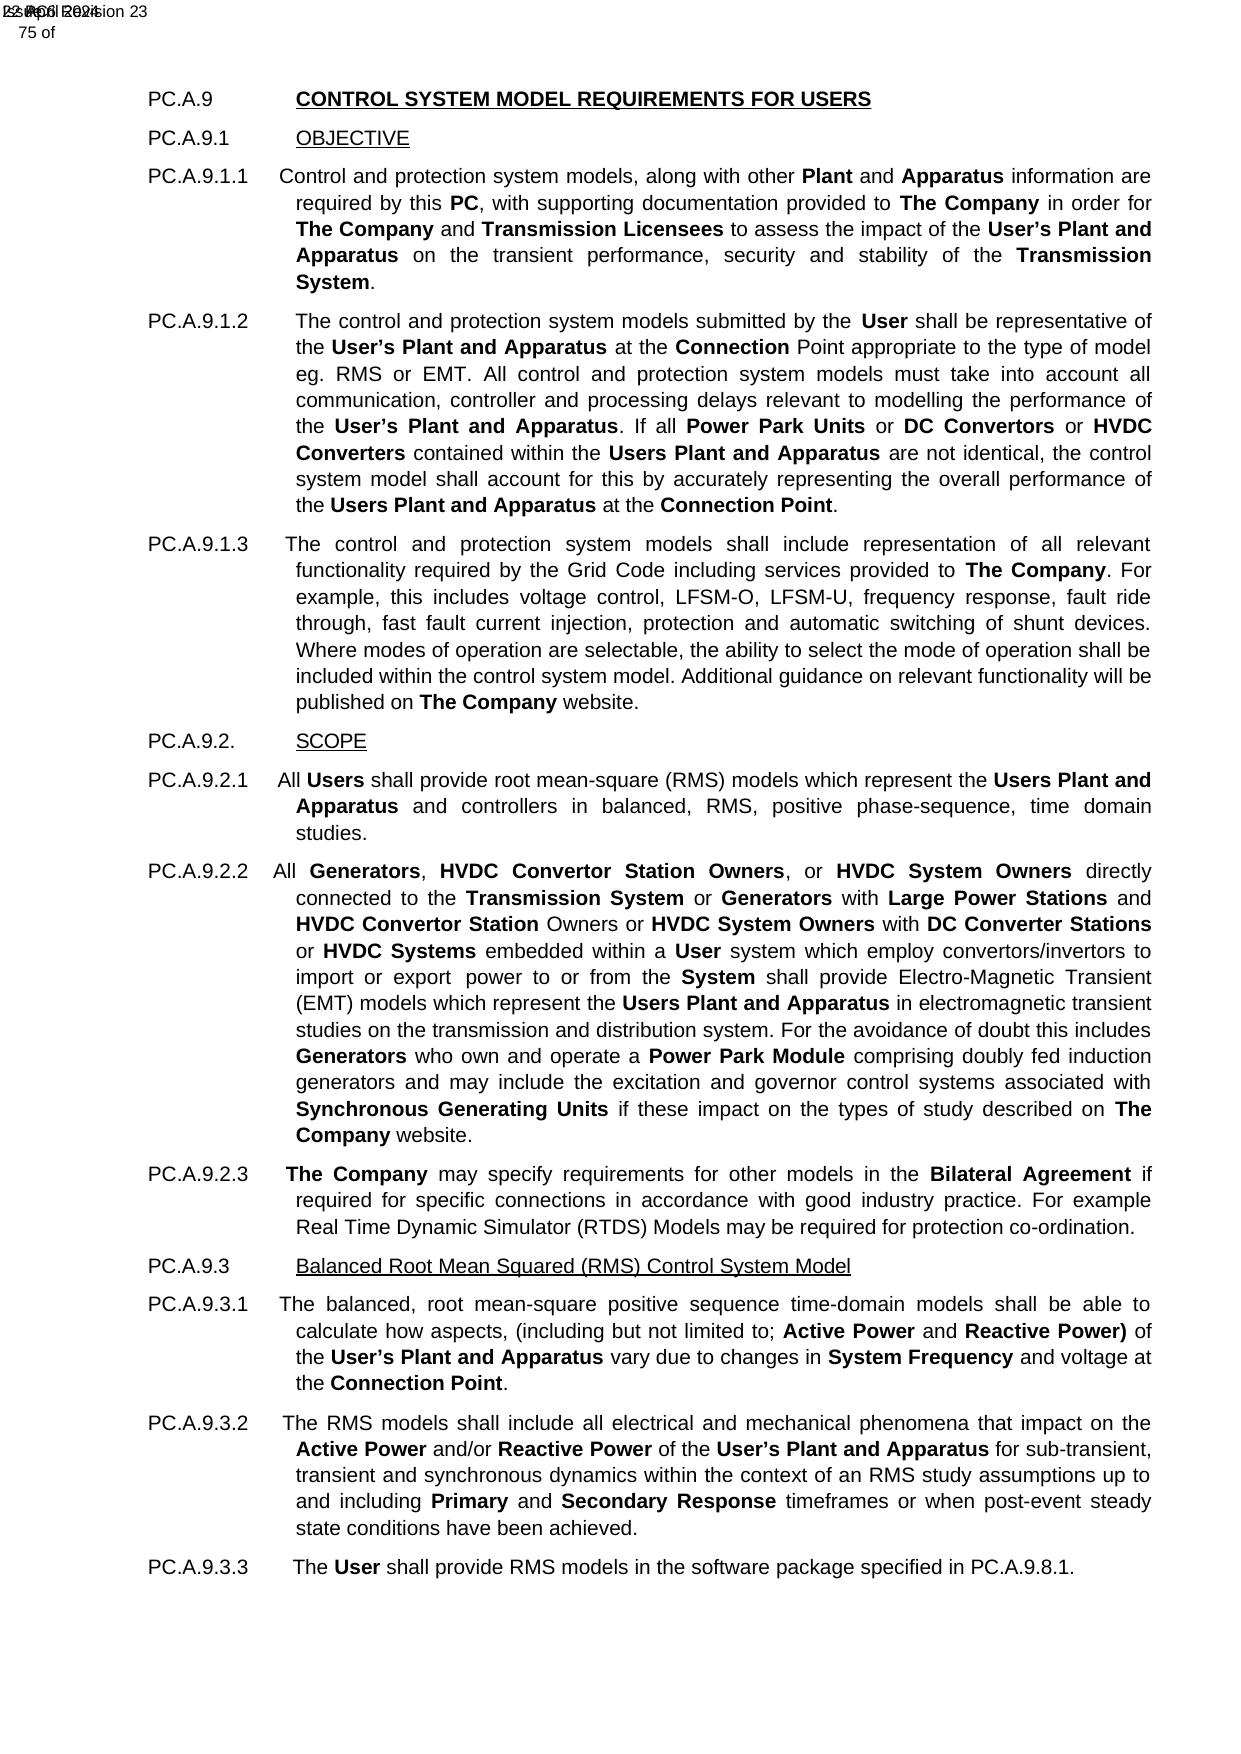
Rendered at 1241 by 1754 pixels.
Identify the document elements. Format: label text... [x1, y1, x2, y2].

text PC.A.9.1.2 The control and protection system models submitted by the User shall be representative of the User’s Plant and Apparatus at the Connection Point appropriate to the type of model eg. RMS or EMT. All control and protection system models must take into account all communication, controller and processing delays relevant to modelling the performance of the User’s Plant and Apparatus. If all Power Park Units or DC Convertors or HVDC Converters contained within the Users Plant and Apparatus are not identical, the control system model shall account for this by accurately representing the overall performance of the Users Plant and Apparatus at the Connection Point. [148, 309, 1152, 517]
text PC.A.9.2.2 All Generators, HVDC Convertor Station Owners, or HVDC System Owners directly connected to the Transmission System or Generators with Large Power Stations and HVDC Convertor Station Owners or HVDC System Owners with DC Converter Stations or HVDC Systems embedded within a User system which employ convertors/invertors to import or export power to or from the System shall provide Electro-Magnetic Transient (EMT) models which represent the Users Plant and Apparatus in electromagnetic transient studies on the transmission and distribution system. For the avoidance of doubt this includes Generators who own and operate a Power Park Module comprising doubly fed induction generators and may include the excitation and governor control systems associated with Synchronous Generating Units if these impact on the types of study described on The Company website. [148, 859, 1152, 1147]
subtitle PC.A.9.1 OBJECTIVE [148, 126, 1188, 149]
text PC.A.9.1.3 The control and protection system models shall include representation of all relevant functionality required by the Grid Code including services provided to The Company. For example, this includes voltage control, LFSM-O, LFSM-U, frequency response, fault ride through, fast fault current injection, protection and automatic switching of shunt devices. Where modes of operation are selectable, the ability to select the mode of operation shall be included within the control system model. Additional guidance on relevant functionality will be published on The Company website. [148, 532, 1152, 714]
text PC.A.9.3.3 The User shall provide RMS models in the software package specified in PC.A.9.8.1. [148, 1554, 1188, 1578]
text PC.A.9.2.1 All Users shall provide root mean-square (RMS) models which represent the Users Plant and Apparatus and controllers in balanced, RMS, positive phase-sequence, time domain studies. [148, 768, 1152, 845]
text PC.A.9.3.1 The balanced, root mean-square positive sequence time-domain models shall be able to calculate how aspects, (including but not limited to; Active Power and Reactive Power) of the User’s Plant and Apparatus vary due to changes in System Frequency and voltage at the Connection Point. [148, 1292, 1152, 1395]
subtitle PC.A.9.2. SCOPE [148, 729, 1188, 753]
text PC.A.9.3 Balanced Root Mean Squared (RMS) Control System Model [148, 1253, 1188, 1277]
text PC.A.9.3.2 The RMS models shall include all electrical and mechanical phenomena that impact on the Active Power and/or Reactive Power of the User’s Plant and Apparatus for sub-transient, transient and synchronous dynamics within the context of an RMS study assumptions up to and including Primary and Secondary Response timeframes or when post-event steady state conditions have been achieved. [148, 1410, 1152, 1540]
text PC.A.9 CONTROL SYSTEM MODEL REQUIREMENTS FOR USERS [148, 87, 1188, 111]
text PC.A.9.1.1 Control and protection system models, along with other Plant and Apparatus information are required by this PC, with supporting documentation provided to The Company in order for The Company and Transmission Licensees to assess the impact of the User’s Plant and Apparatus on the transient performance, security and stability of the Transmission System. [148, 164, 1152, 294]
text PC.A.9.2.3 The Company may specify requirements for other models in the Bilateral Agreement if required for specific connections in accordance with good industry practice. For example Real Time Dynamic Simulator (RTDS) Models may be required for protection co-ordination. [148, 1162, 1152, 1239]
